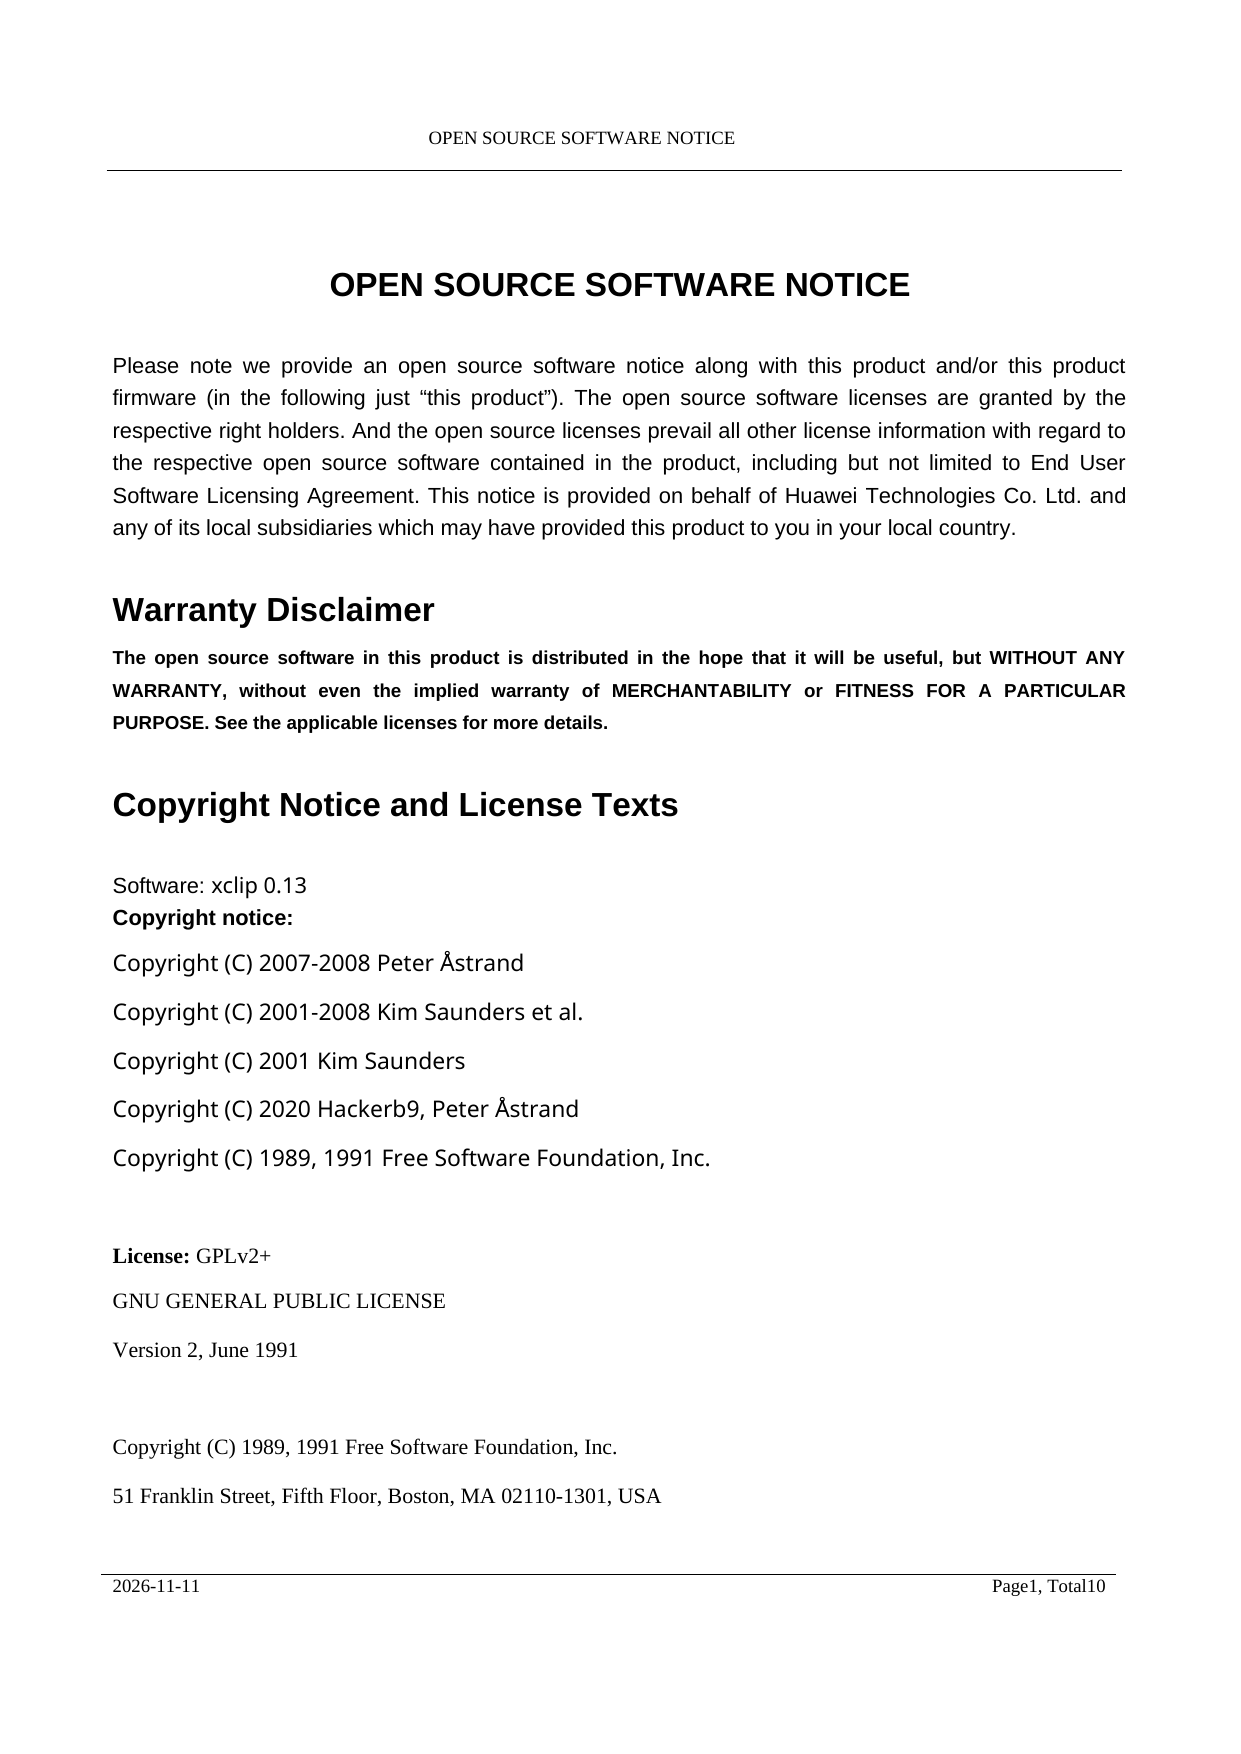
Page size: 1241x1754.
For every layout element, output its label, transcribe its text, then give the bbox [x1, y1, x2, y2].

text Warranty Disclaimer [112, 576, 1128, 641]
text The open source software in this product is distributed in the hope that it will be useful, but WITHOUT ANY WARRANTY, without even the implied warranty of MERCHANTABILITY or FITNESS FOR A PARTICULAR PURPOSE. See the applicable licenses for more details. [112, 641, 1128, 739]
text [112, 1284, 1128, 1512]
text Copyright notice: [112, 901, 1128, 934]
text Copyright (C) 2007-2008 Peter Åstrand Copyright (C) 2001-2008 Kim Saunders et al. Copyright (C) 2001 Kim Saunders Copyright (C) 2020 Hackerb9, Peter Åstrand Copyright (C) 1989, 1991 Free Software Foundation, Inc. [112, 947, 1128, 1223]
text Please note we provide an open source software notice along with this product and/or this product firmware (in the following just “this product”). The open source software licenses are granted by the respective right holders. And the open source licenses prevail all other license information with regard to the respective open source software contained in the product, including but not limited to End User Software Licensing Agreement. This notice is provided on behalf of Huawei Technologies Co. Ltd. and any of its local subsidiaries which may have provided this product to you in your local country. [112, 349, 1128, 544]
text Software: xclip 0.13 [112, 869, 1128, 901]
text License: GPLv2+ [112, 1239, 1128, 1272]
text Copyright Notice and License Texts [112, 771, 1128, 836]
text OPEN SOURCE SOFTWARE NOTICE [112, 251, 1128, 316]
